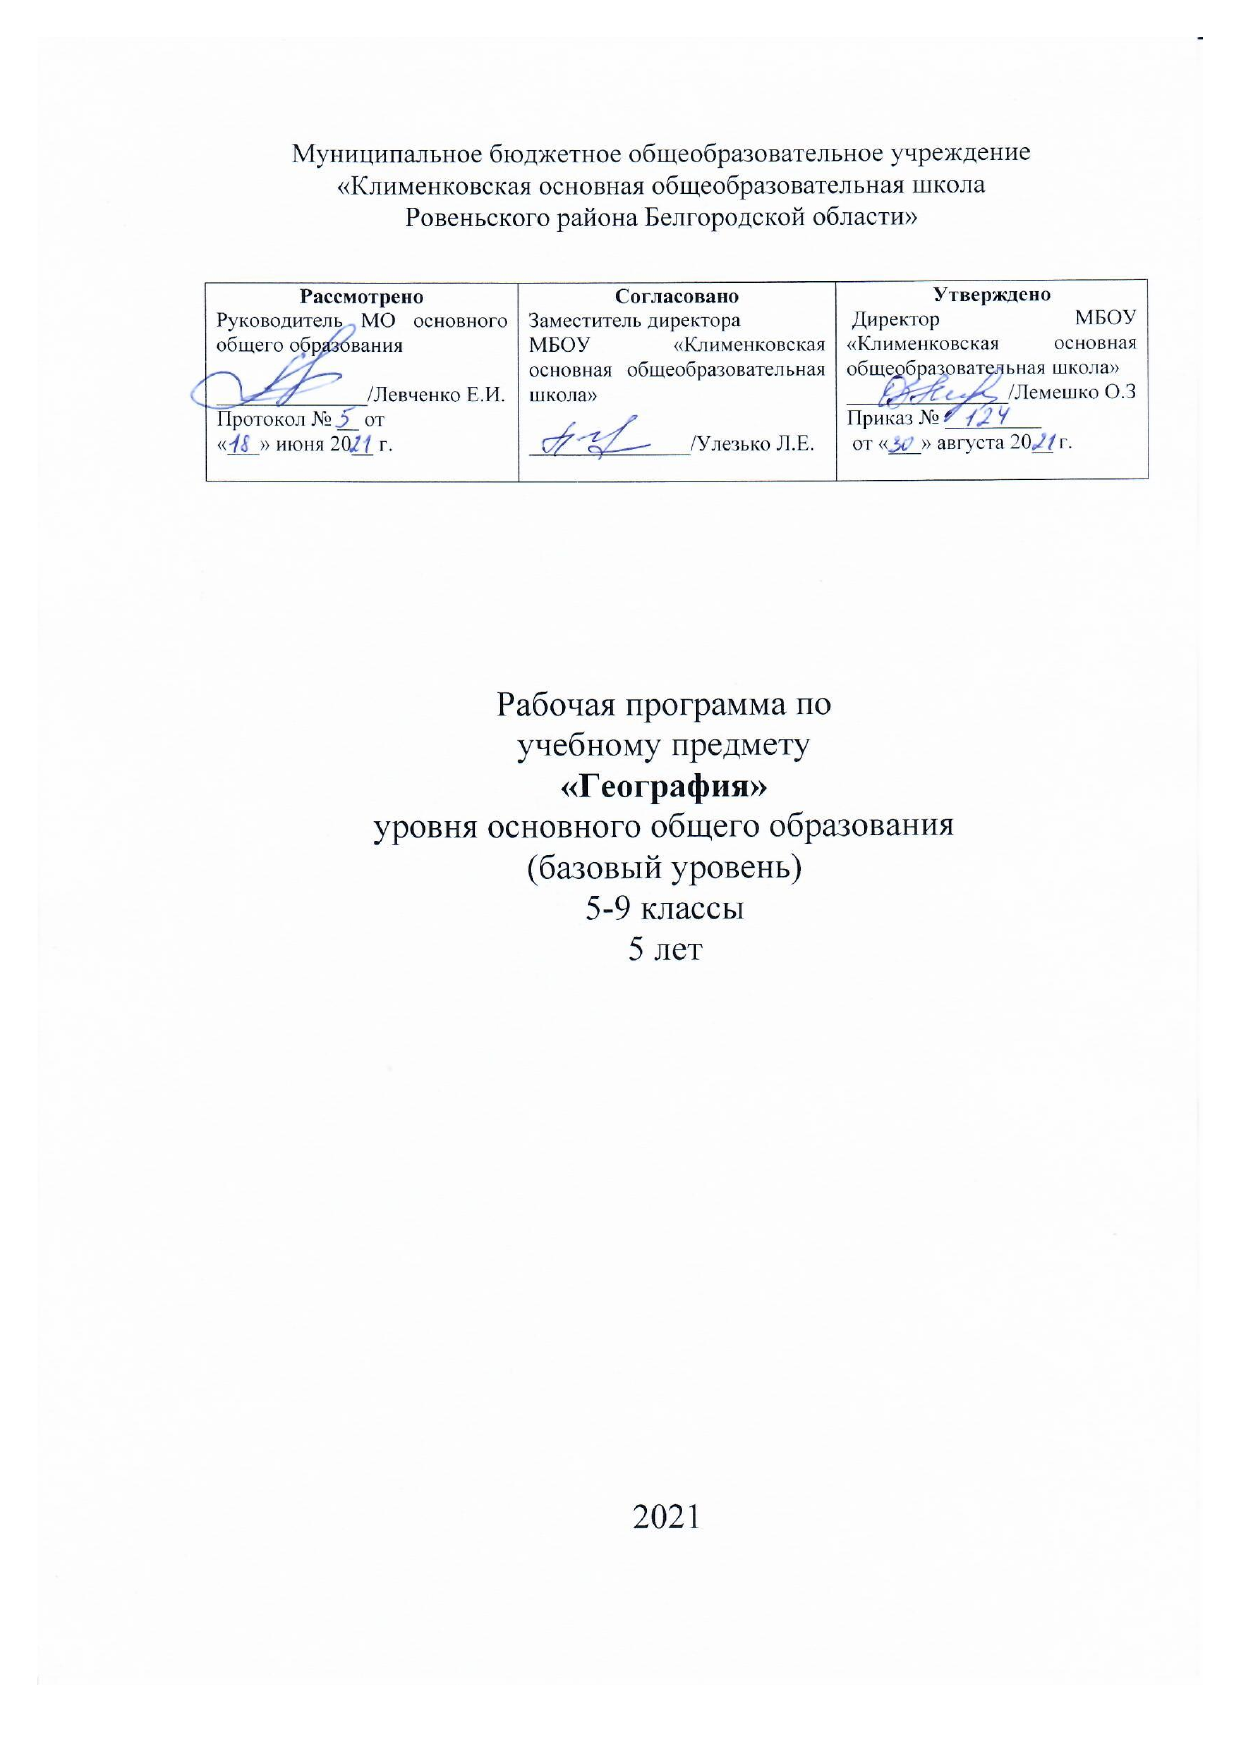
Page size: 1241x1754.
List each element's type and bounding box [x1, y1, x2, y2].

picture [37, 37, 1203, 1685]
